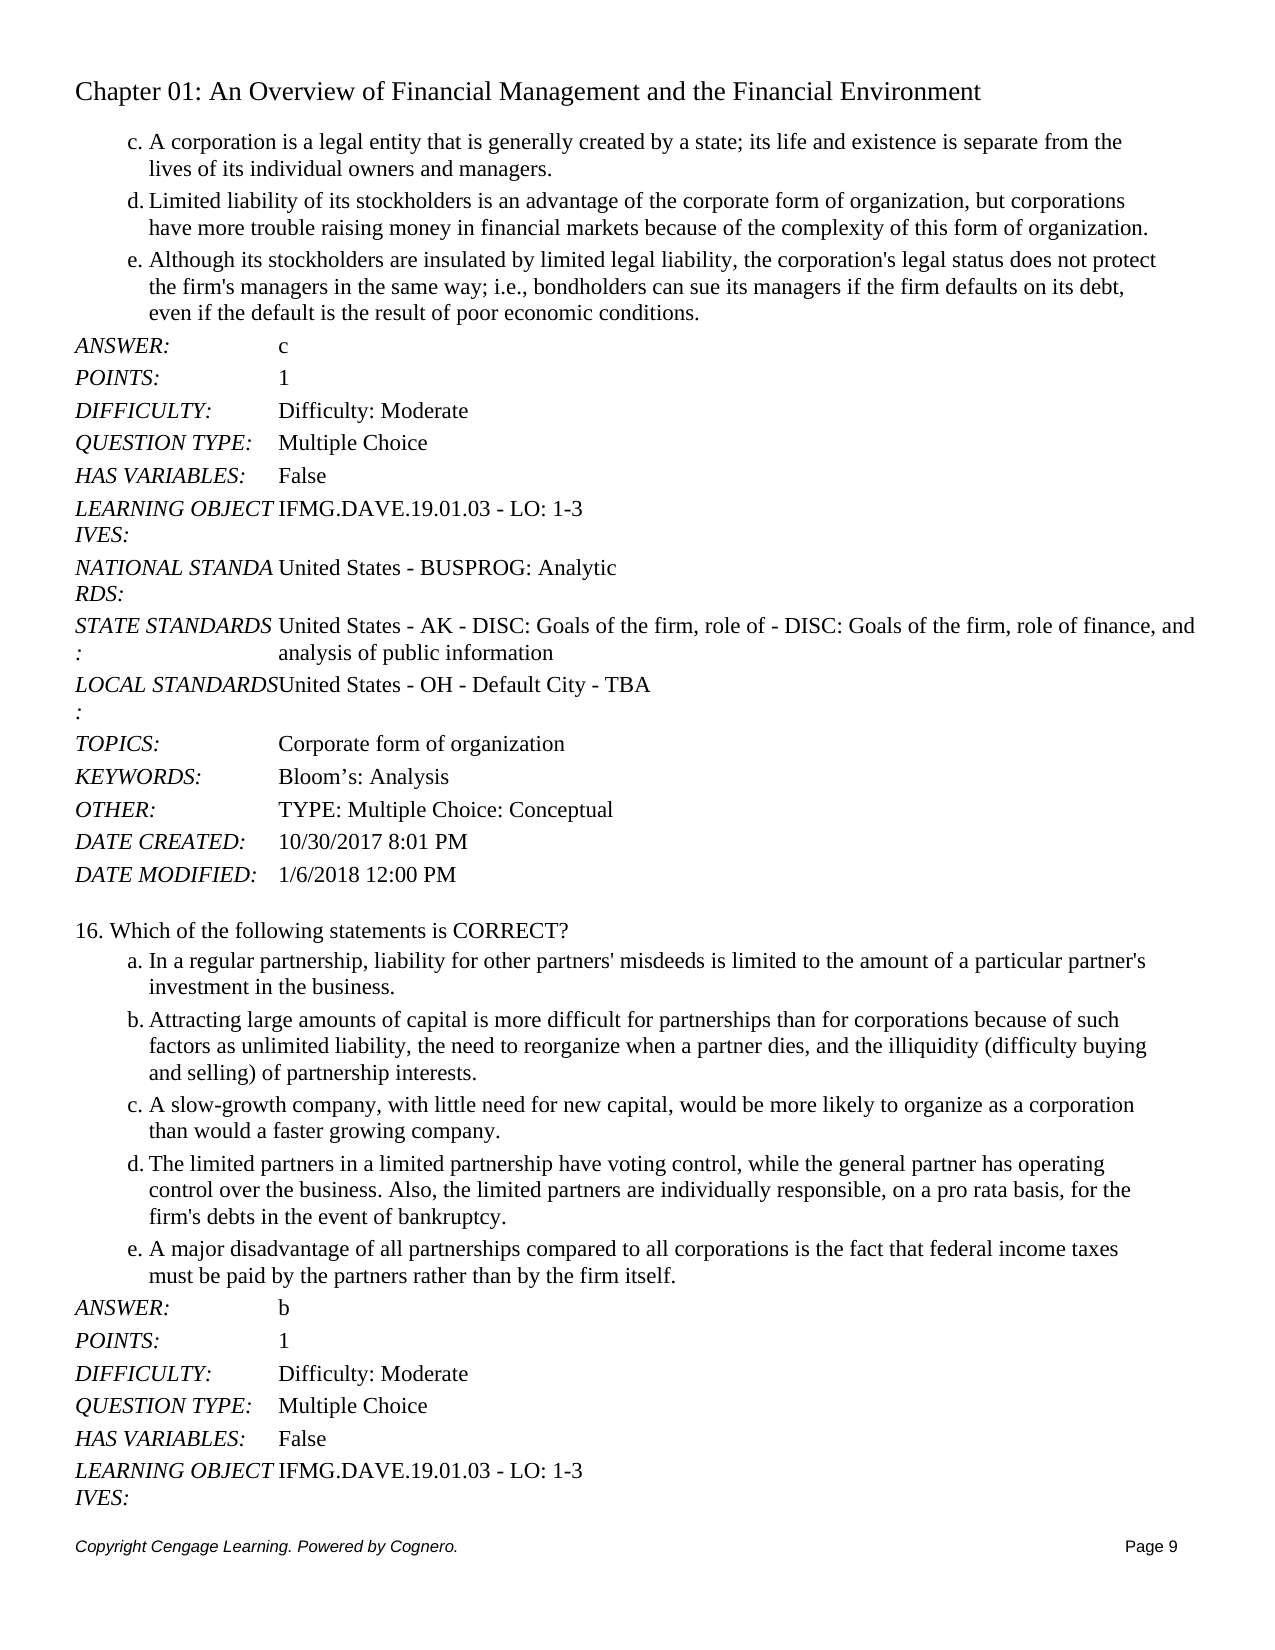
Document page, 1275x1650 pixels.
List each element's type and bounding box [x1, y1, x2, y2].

table_header [75, 918, 1200, 1513]
table_header [75, 125, 1200, 891]
